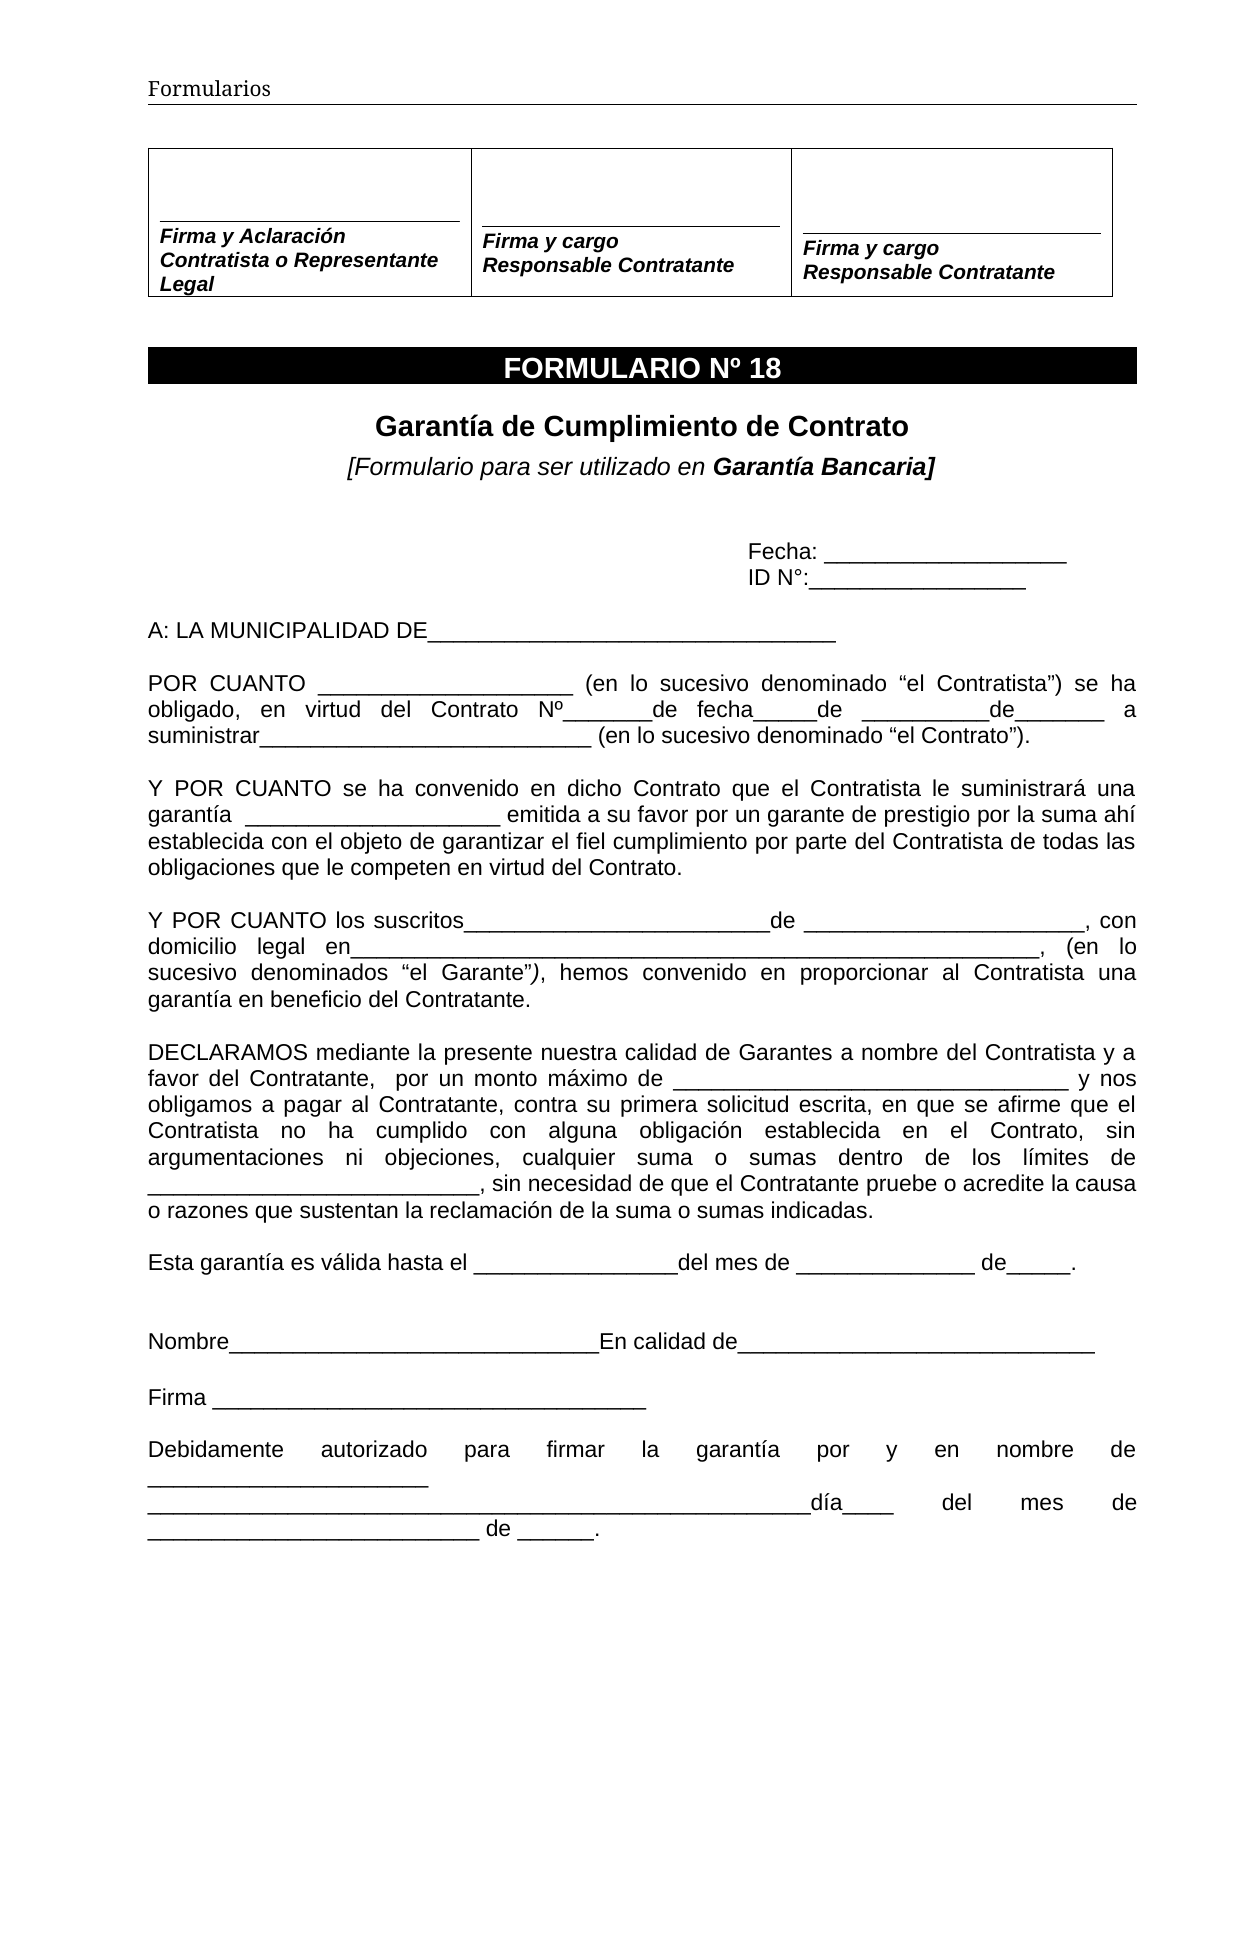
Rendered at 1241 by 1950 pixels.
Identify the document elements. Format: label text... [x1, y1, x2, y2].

text Y POR CUANTO se ha convenido en dicho Contrato que el Contratista le suministrará una garantía ____________________ emitida a su favor por un garante de prestigio por la suma ahí establecida con el objeto de garantizar el fiel cumplimiento por parte del Contratista de todas las obligaciones que le competen en virtud del Contrato. [148, 775, 1137, 880]
text POR CUANTO ____________________ (en lo sucesivo denominado “el Contratista”) se ha obligado, en virtud del Contrato Nº_______de fecha_____de __________de_______ a suministrar__________________________ (en lo sucesivo denominado “el Contrato”). [148, 669, 1137, 748]
text Esta garantía es válida hasta el ________________del mes de ______________ de_____. [148, 1249, 1137, 1276]
subtitle FORMULARIO Nº 18 [148, 347, 1137, 384]
table_cell Firma y Aclaración Contratista o Representante Legal [149, 149, 471, 296]
text Firma __________________________________ [148, 1383, 1137, 1410]
text [Formulario para ser utilizado en Garantía Bancaria] [148, 443, 1137, 480]
subtitle Garantía de Cumplimiento de Contrato [148, 405, 1137, 443]
text Fecha: ___________________ [673, 538, 1137, 564]
text Y POR CUANTO los suscritos________________________de ______________________, con domicilio legal en______________________________________________________, (en lo sucesivo denominados “el Garante”), hemos convenido en proporcionar al Contratista una garantía en beneficio del Contratante. [148, 907, 1137, 1012]
table_cell Firma y cargo Responsable Contratante [472, 149, 791, 296]
text ID N°:_________________ [673, 564, 1137, 590]
text A: LA MUNICIPALIDAD DE________________________________ [148, 617, 1137, 643]
text Debidamente autorizado para firmar la garantía por y en nombre de __________________________________________________________________________día____ del mes de __________________________ de ______. [148, 1436, 1137, 1542]
table_cell Firma y cargo Responsable Contratante [792, 149, 1112, 296]
text DECLARAMOS mediante la presente nuestra calidad de Garantes a nombre del Contratista y a favor del Contratante, por un monto máximo de _______________________________ y nos obligamos a pagar al Contratante, contra su primera solicitud escrita, en que se afirme que el Contratista no ha cumplido con alguna obligación establecida en el Contrato, sin argumentaciones ni objeciones, cualquier suma o sumas dentro de los límites de __________________________, sin necesidad de que el Contratante pruebe o acredite la causa o razones que sustentan la reclamación de la suma o sumas indicadas. [148, 1038, 1137, 1223]
text Nombre_____________________________En calidad de____________________________ [148, 1328, 1137, 1355]
